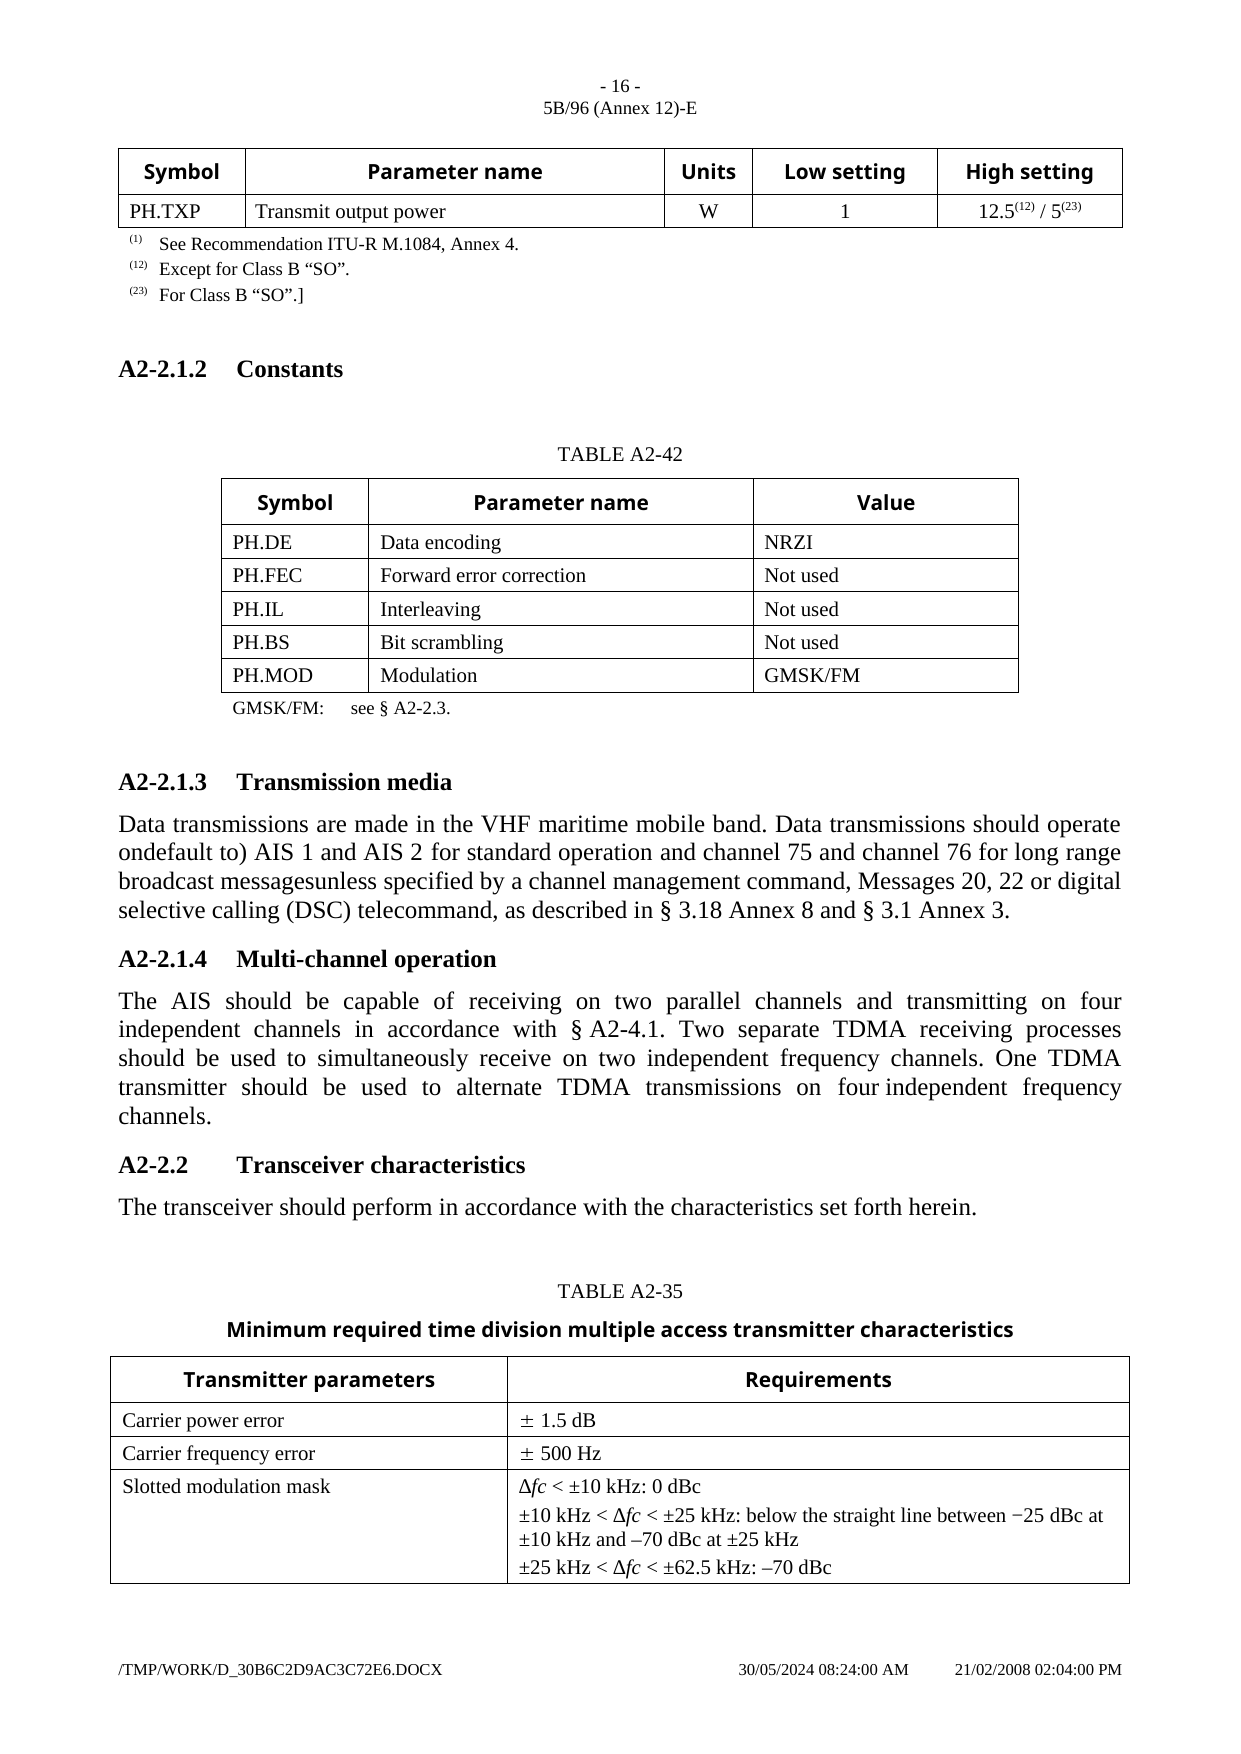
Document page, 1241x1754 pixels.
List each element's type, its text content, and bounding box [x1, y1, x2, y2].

table_cell Forward error correction [369, 559, 753, 591]
table_cell PH.FEC [222, 559, 368, 591]
table_cell ∆fc < ±10 kHz: 0 dBc ±10 kHz < ∆fc < ±25 kHz: below the straight line between −25 dBc at ±10 kHz and –70 dBc at ±25 kHz ±25 kHz < ∆fc < ±62.5 kHz: –70 dBc [508, 1470, 1129, 1583]
table_cell PH.TXP [119, 195, 245, 227]
subtitle 2.1.3 Transmission media [118, 767, 1122, 796]
table_cell GMSK/FM [754, 659, 1018, 692]
table_header Transmitter parameters [111, 1357, 507, 1402]
table_cell 1.5 dB [508, 1403, 1129, 1436]
table_cell PH.DE [222, 525, 368, 558]
text TABLE [118, 1279, 1122, 1303]
table_cell 1 [753, 195, 937, 227]
table_cell Carrier frequency error [111, 1437, 507, 1469]
table_cell Bit scrambling [369, 626, 753, 658]
table_cell 12.5() / 5() [938, 195, 1122, 227]
table_cell 500 Hz [508, 1437, 1129, 1469]
text The AIS should be capable of receiving on two parallel channels and transmitting on four independent channels in accordance with § 4.1. Two separate TDMA receiving processes should be used to simultaneously receive on two independent frequency channels. One TDMA transmitter should be used to alternate TDMA transmissions on four independent frequency channels. [118, 986, 1122, 1129]
table_cell Slotted modulation mask [111, 1470, 507, 1583]
subtitle 2.2 Transceiver characteristics [118, 1150, 1122, 1179]
title Minimum required time division multiple access transmitter characteristics [118, 1315, 1122, 1344]
table_cell Not used [754, 592, 1018, 625]
table_cell Not used [754, 626, 1018, 658]
table_cell GMSK/FM: see § 2.3. [221, 693, 1019, 722]
table_header Parameter name [246, 149, 664, 194]
text Data transmissions are made in the VHF maritime mobile band. Data transmissions should AIS 1 and AIS 2 . [118, 809, 1122, 924]
table_cell NRZI [754, 525, 1018, 558]
table_cell PH.MOD [222, 659, 368, 692]
table_cell Data encoding [369, 525, 753, 558]
text The transceiver should perform in accordance with the characteristics set forth herein. [118, 1192, 1122, 1220]
table_cell Carrier power error [111, 1403, 507, 1436]
table_cell PH.BS [222, 626, 368, 658]
table_cell PH.IL [222, 592, 368, 625]
table_cell W [665, 195, 752, 227]
table_header Symbol [222, 479, 368, 524]
table_header Parameter name [369, 479, 753, 524]
table_header Units [665, 149, 752, 194]
subtitle 2.1.2 Constants [118, 354, 1122, 383]
text TABLE [118, 442, 1122, 466]
table_cell Transmit output power [246, 195, 664, 227]
table_header Low setting [753, 149, 937, 194]
table_cell Interleaving [369, 592, 753, 625]
table_header Symbol [119, 149, 245, 194]
table_header Requirements [508, 1357, 1129, 1402]
subtitle 2.1.4 Multi-channel operation [118, 944, 1122, 973]
table_cell Not used [754, 559, 1018, 591]
table_header Value [754, 479, 1018, 524]
table_header High setting [938, 149, 1122, 194]
table_cell Modulation [369, 659, 753, 692]
table_cell () Except for Class B “SO”. () For Class B “SO”.] [118, 228, 1122, 310]
